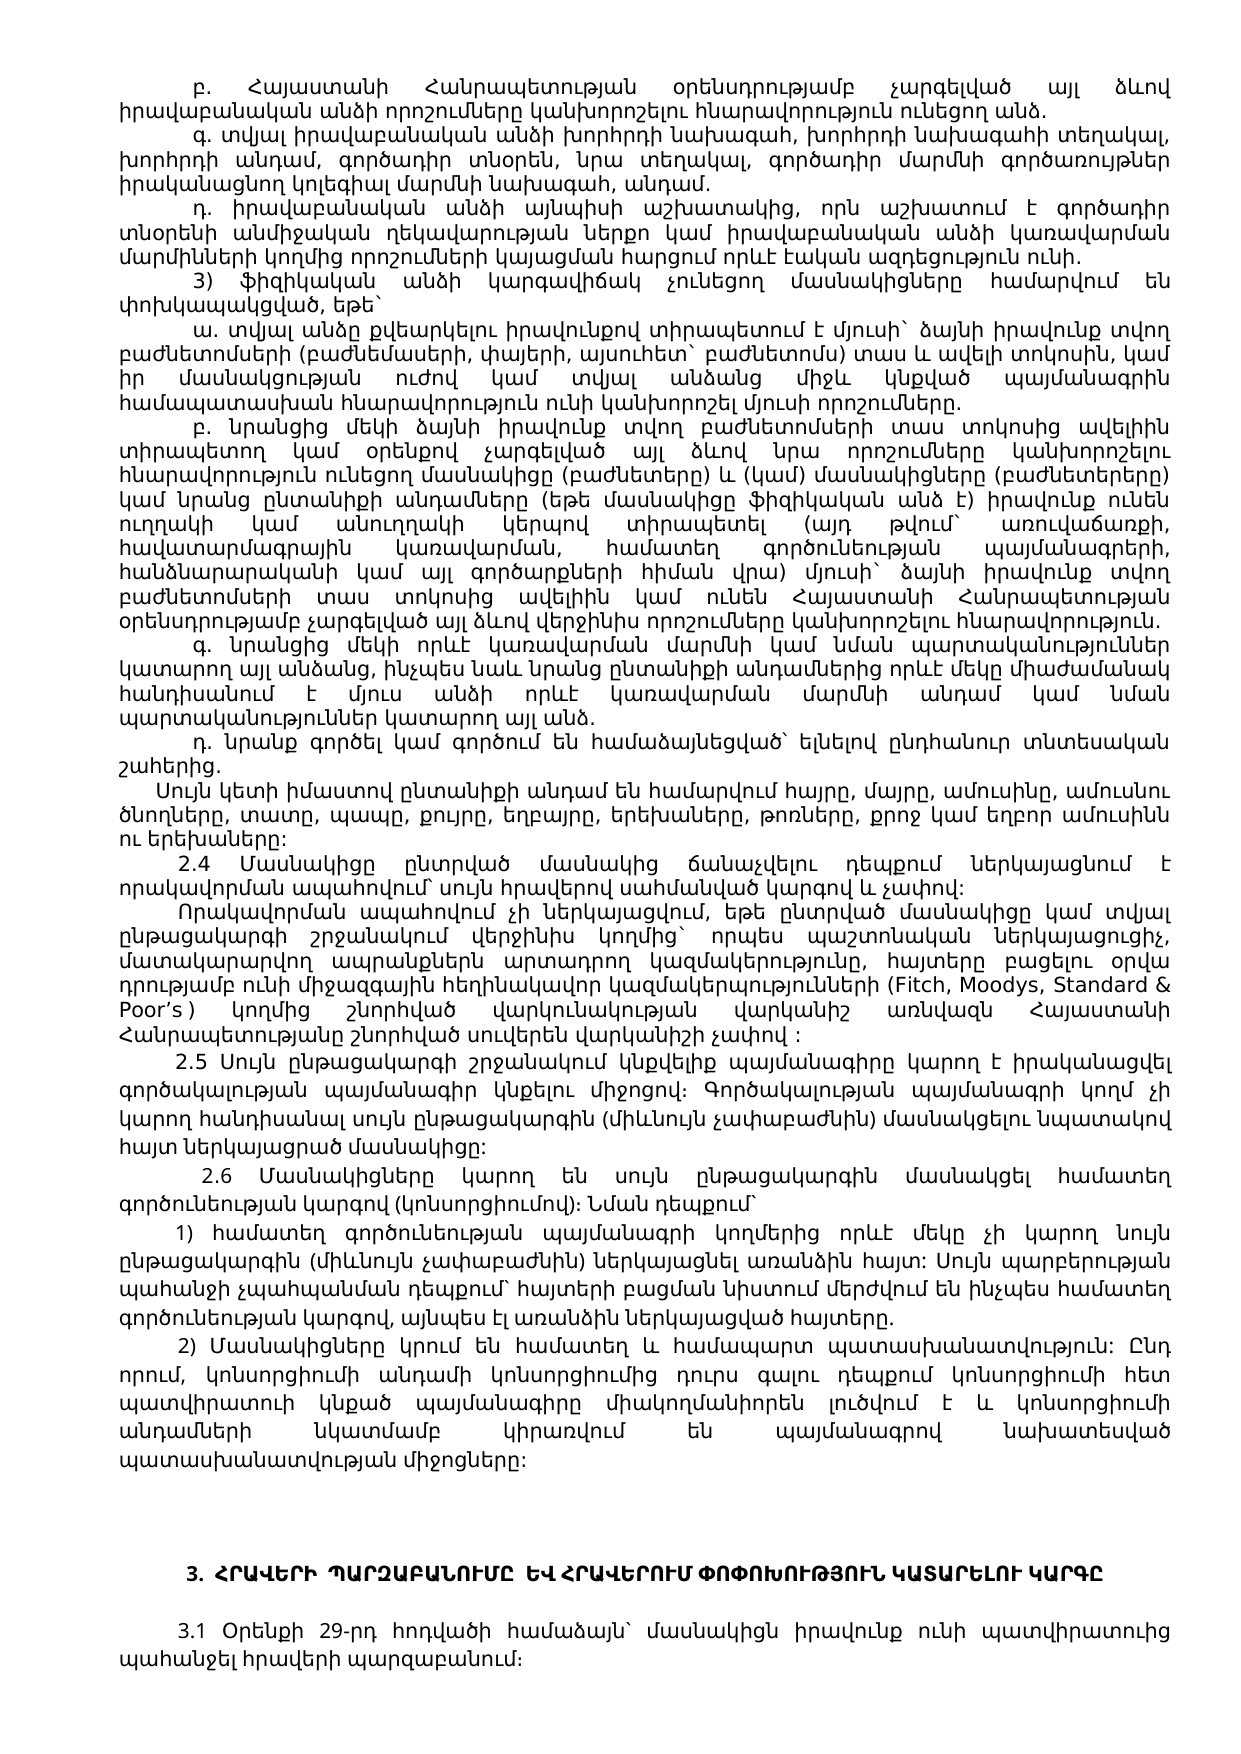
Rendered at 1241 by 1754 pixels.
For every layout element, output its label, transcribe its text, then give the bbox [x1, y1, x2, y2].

text բ. նրանցից մեկի ձայնի իրավունք տվող բաժնետոմսերի տաս տոկոսից ավելիին տիրապետող կամ օրենքով չարգելված այլ ձևով նրա որոշումները կանխորոշելու հնարավորություն ունեցող մասնակիցը (բաժնետերը) և (կամ) մասնակիցները (բաժնետերերը) կամ նրանց ընտանիքի անդամները (եթե մասնակիցը ֆիզիկական անձ է) իրավունք ունեն ուղղակի կամ անուղղակի կերպով տիրապետել (այդ թվում` առուվաճառքի, հավատարմագրային կառավարման, համատեղ գործունեության պայմանագրերի, հանձնարարականի կամ այլ գործարքների հիման վրա) մյուսի` ձայնի իրավունք տվող բաժնետոմսերի տաս տոկոսից ավելիին կամ ունեն Հայաստանի Հանրապետության օրենսդրությամբ չարգելված այլ ձևով վերջինիս որոշումները կանխորոշելու հնարավորություն. [118, 415, 1171, 633]
text գ. նրանցից մեկի որևէ կառավարման մարմնի կամ նման պարտականություններ կատարող այլ անձանց, ինչպես նաև նրանց ընտանիքի անդամներից որևէ մեկը միաժամանակ հանդիսանում է մյուս անձի որևէ կառավարման մարմնի անդամ կամ նման պարտականություններ կատարող այլ անձ. [118, 633, 1171, 730]
text 2.4 Մասնակիցը ընտրված մասնակից ճանաչվելու դեպքում ներկայացնում է որակավորման ապահովում՝ սույն հրավերով սահմանված կարգով և չափով: [118, 852, 1171, 900]
text Սույն կետի իմաստով ընտանիքի անդամ են համարվում հայրը, մայրը, ամուսինը, ամուսնու ծնողները, տատը, պապը, քույրը, եղբայրը, երեխաները, թոռները, քրոջ կամ եղբոր ամուսինն ու երեխաները: [118, 779, 1171, 852]
text գ. տվյալ իրավաբանական անձի խորհրդի նախագահ, խորհրդի նախագահի տեղակալ, խորհրդի անդամ, գործադիր տնօրեն, նրա տեղակալ, գործադիր մարմնի գործառույթներ իրականացնող կոլեգիալ մարմնի նախագահ, անդամ. [118, 123, 1171, 196]
text բ. Հայաստանի Հանրապետության օրենսդրությամբ չարգելված այլ ձևով իրավաբանական անձի որոշումները կանխորոշելու հնարավորություն ունեցող անձ. [118, 75, 1171, 123]
text 2) Մասնակիցները կրում են համատեղ և համապարտ պատասխանատվություն: Ընդ որում, կոնսորցիումի անդամի կոնսորցիումից դուրս գալու դեպքում կոնսորցիումի հետ պատվիրատուի կնքած պայմանագիրը միակողմանիորեն լուծվում է և կոնսորցիումի անդամների նկատմամբ կիրառվում են պայմանագրով նախատեսված պատասխանատվության միջոցները: [118, 1331, 1171, 1473]
text 3) ֆիզիկական անձի կարգավիճակ չունեցող մասնակիցները համարվում են փոխկապակցված, եթե` [118, 269, 1171, 318]
text 3.1 Օրենքի 29-րդ հոդվածի համաձայն` մասնակիցն իրավունք ունի պատվիրատուից պահանջել հրավերի պարզաբանում։ [118, 1616, 1171, 1673]
text Որակավորման ապահովում չի ներկայացվում, եթե ընտրված մասնակիցը կամ տվյալ ընթացակարգի շրջանակում վերջինիս կողմից` որպես պաշտոնական ներկայացուցիչ, մատակարարվող ապրանքներն արտադրող կազմակերությունը, հայտերը բացելու օրվա դրությամբ ունի միջազգային հեղինակավոր կազմակերպությունների (Fitch, Moodys, Standard & Poor’s ) կողմից շնորհված վարկունակության վարկանիշ առնվազն Հայաստանի Հանրապետությանը շնորհված սուվերեն վարկանիշի չափով : [118, 900, 1171, 1047]
text 2.5 Սույն ընթացակարգի շրջանակում կնքվելիք պայմանագիրը կարող է իրականացվել գործակալության պայմանագիր կնքելու միջոցով։ Գործակալության պայմանագրի կողմ չի կարող հանդիսանալ սույն ընթացակարգին (միևնույն չափաբաժնին) մասնակցելու նպատակով հայտ ներկայացրած մասնակիցը: [118, 1047, 1171, 1161]
text դ. իրավաբանական անձի այնպիսի աշխատակից, որն աշխատում է գործադիր տնօրենի անմիջական ղեկավարության ներքո կամ իրավաբանական անձի կառավարման մարմինների կողմից որոշումների կայացման հարցում որևէ էական ազդեցություն ունի. [118, 196, 1171, 269]
text 2.6 Մասնակիցները կարող են սույն ընթացակարգին մասնակցել համատեղ գործունեության կարգով (կոնսորցիումով)։ Նման դեպքում` [118, 1161, 1171, 1218]
text 1) համատեղ գործունեության պայմանագրի կողմերից որևէ մեկը չի կարող նույն ընթացակարգին (միևնույն չափաբաժնին) ներկայացնել առանձին հայտ: Սույն պարբերության պահանջի չպահպանման դեպքում` հայտերի բացման նիստում մերժվում են ինչպես համատեղ գործունեության կարգով, այնպես էլ առանձին ներկայացված հայտերը. [118, 1218, 1171, 1331]
text ա. տվյալ անձը քվեարկելու իրավունքով տիրապետում է մյուսի` ձայնի իրավունք տվող բաժնետոմսերի (բաժնեմասերի, փայերի, այսուհետ` բաժնետոմս) տաս և ավելի տոկոսին, կամ իր մասնակցության ուժով կամ տվյալ անձանց միջև կնքված պայմանագրին համապատասխան հնարավորություն ունի կանխորոշել մյուսի որոշումները. [118, 318, 1171, 415]
text 3. ՀՐԱՎԵՐԻ ՊԱՐԶԱԲԱՆՈՒՄԸ ԵՎ ՀՐԱՎԵՐՈՒՄ ՓՈՓՈԽՈՒԹՅՈՒՆ ԿԱՏԱՐԵԼՈՒ ԿԱՐԳԸ [118, 1559, 1171, 1587]
text դ. նրանք գործել կամ գործում են համաձայնեցված՝ ելնելով ընդհանուր տնտեսական շահերից. [118, 730, 1171, 779]
